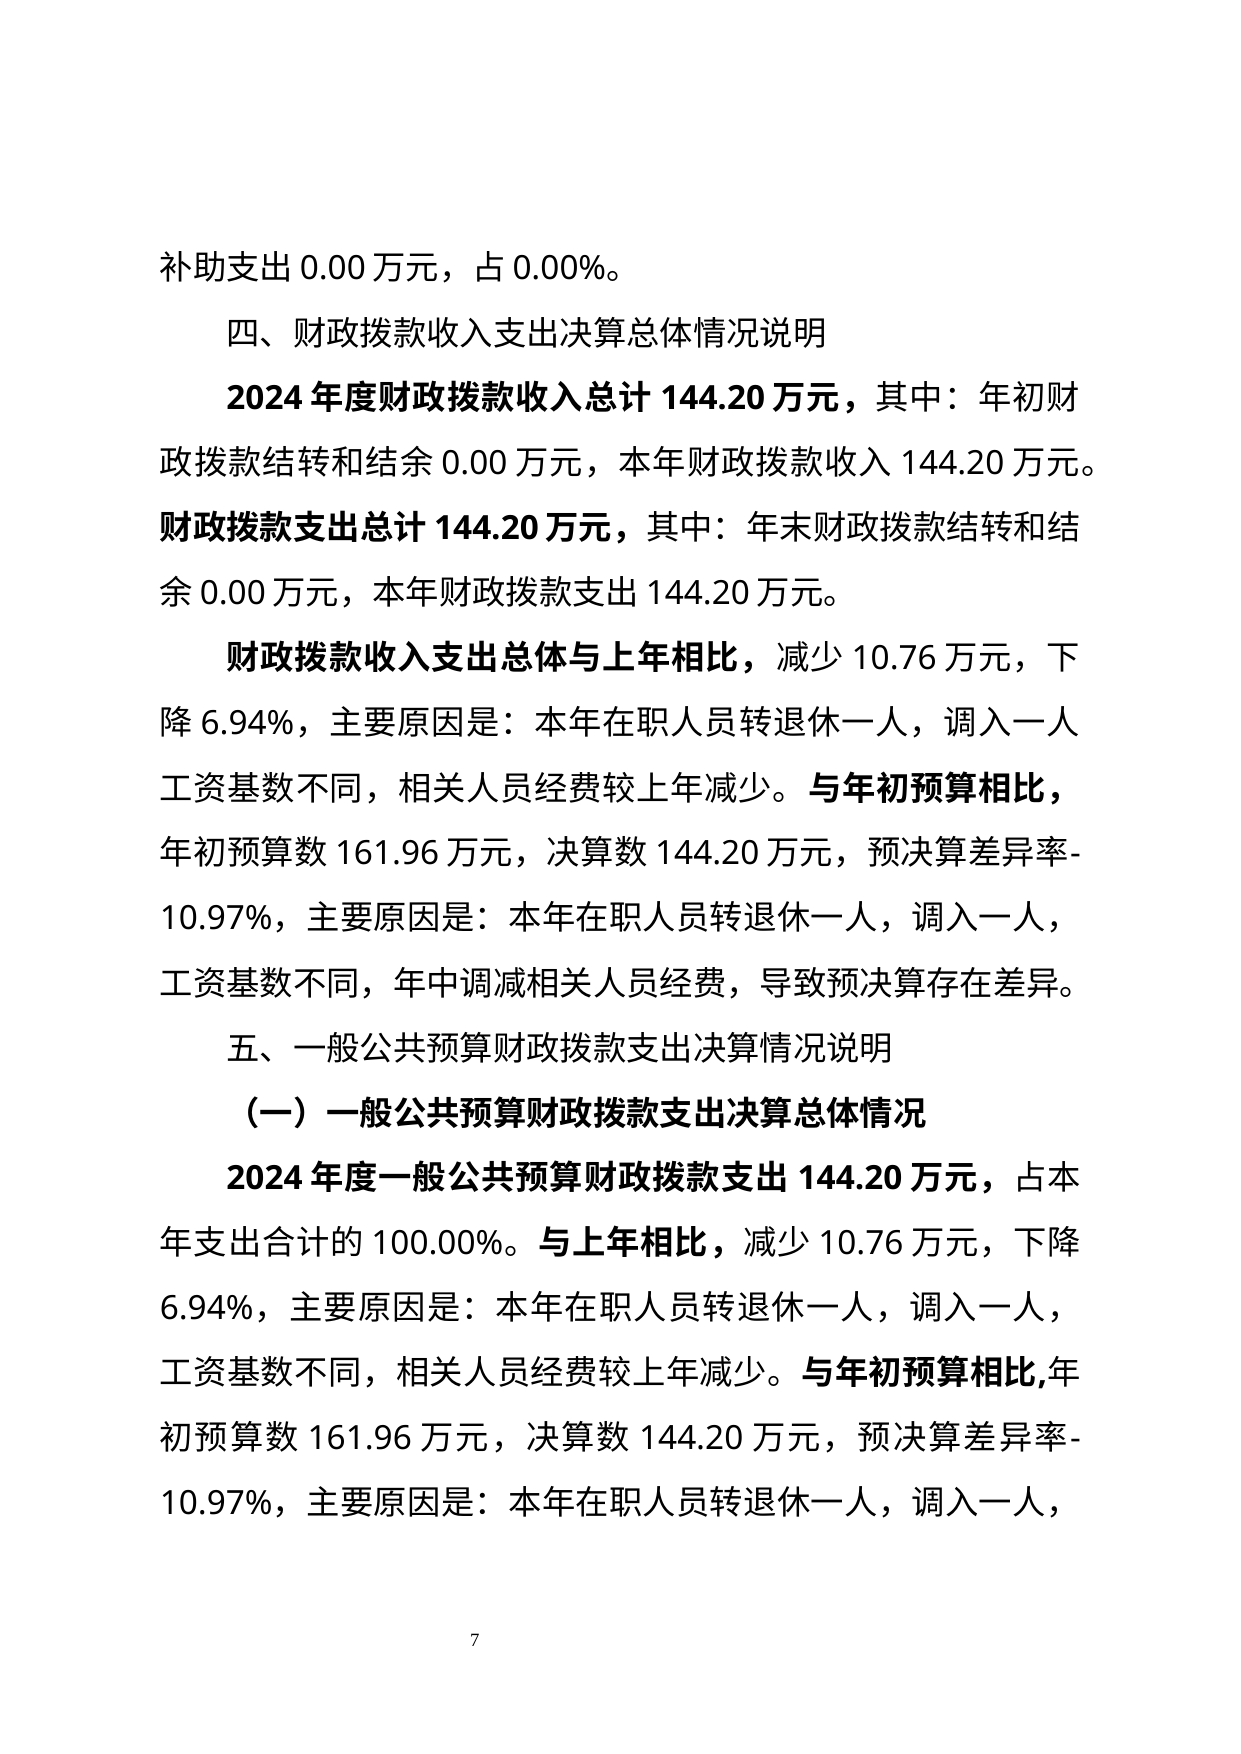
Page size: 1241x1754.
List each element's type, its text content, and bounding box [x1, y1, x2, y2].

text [159, 233, 1081, 298]
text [159, 1143, 1081, 1533]
text 五、一般公共预算财政拨款支出决算情况说明 [159, 1013, 1081, 1078]
text 四、财政拨款收入支出决算总体情况说明 [159, 298, 1081, 363]
text 财政拨款收入支出总体与上年相比，减少10.76万元，下降6.94%，主要原因是：本年在职人员转退休一人，调入一人，工资基数不同，相关人员经费较上年减少。与年初预算相比，年初预算数161.96万元，决算数144.20万元，预决算差异率-10.97%，主要原因是：本年在职人员转退休一人，调入一人，工资基数不同，年中调减相关人员经费，导致预决算存在差异。 [159, 623, 1081, 1013]
text （一）一般公共预算财政拨款支出决算总体情况 [159, 1078, 1081, 1143]
text 2024年度财政拨款收入总计144.20万元，其中：年初财政拨款结转和结余0.00万元，本年财政拨款收入144.20万元。财政拨款支出总计144.20万元，其中：年末财政拨款结转和结余0.00万元，本年财政拨款支出144.20万元。 [159, 363, 1081, 623]
